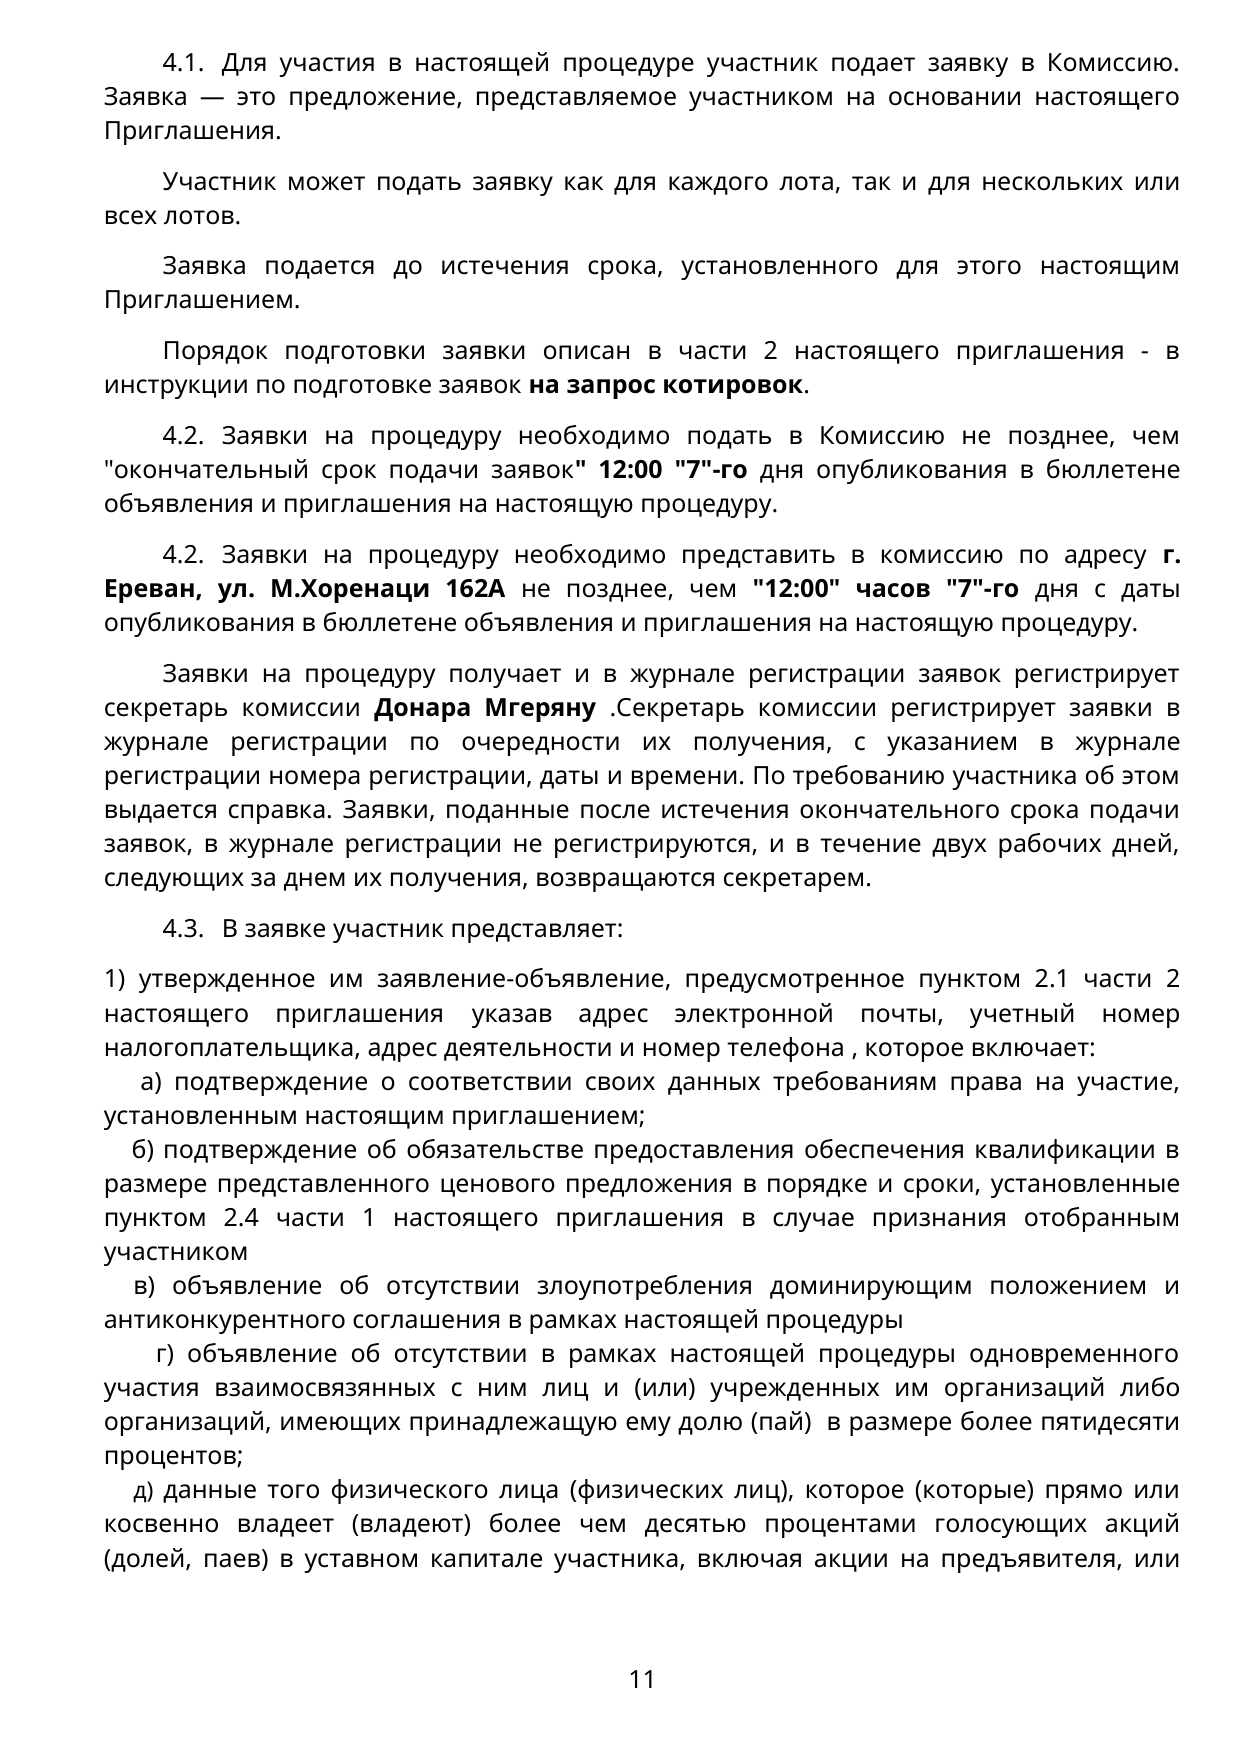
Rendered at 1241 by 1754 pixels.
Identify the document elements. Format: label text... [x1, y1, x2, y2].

text 4.1. Для участия в настоящей процедуре участник подает заявку в Комиссию. Заявка — это предложение, представляемое участником на основании настоящего Приглашения. [103, 44, 1181, 147]
text г) объявление об отсутствии в рамках настоящей процедуры одновременного участия взаимосвязянных с ним лиц и (или) учрежденных им организаций либо организаций, имеющих принадлежащую ему долю (пай) в размере более пятидесяти процентов; [103, 1336, 1181, 1472]
text Порядок подготовки заявки описан в части 2 настоящего приглашения - в инструкции по подготовке заявок на запрос котировок. [103, 333, 1181, 401]
text 1) утвержденное им заявление-объявление, предусмотренное пунктом 2.1 части 2 настоящего приглашения указав адрес электронной почты, учетный номер налогоплательщика, адрес деятельности и номер телефона , которое включает: [103, 961, 1181, 1063]
text а) подтверждение о соответствии своих данных требованиям права на участие, установленным настоящим приглашением; [103, 1063, 1181, 1131]
text Заявки на процедуру получает и в журнале регистрации заявок регистрирует секретарь комиссии Донара Мгеряну .Секретарь комиссии регистрирует заявки в журнале регистрации по очередности их получения, с указанием в журнале регистрации номера регистрации, даты и времени. По требованию участника об этом выдается справка. Заявки, поданные после истечения окончательного срока подачи заявок, в журнале регистрации не регистрируются, и в течение двух рабочих дней, следующих за днем их получения, возвращаются секретарем. [103, 655, 1181, 894]
text Участник может подать заявку как для каждого лота, так и для нескольких или всех лотов. [103, 163, 1181, 231]
text б) подтверждение об обязательстве предоставления обеспечения квалификации в размере представленного ценового предложения в порядке и сроки, установленные пунктом 2.4 части 1 настоящего приглашения в случае признания отобранным участником [103, 1131, 1181, 1268]
text 4.3. В заявке участник представляет: [103, 910, 1181, 944]
text в) объявление об отсутствии злоупотребления доминирующим положением и антиконкурентного соглашения в рамках настоящей процедуры [103, 1268, 1181, 1336]
text 4.2. Заявки на процедуру необходимо представить в комиссию по адресу г. Ереван, ул. М.Хоренаци 162А не позднее, чем "12:00" часов "7"-го дня с даты опубликования в бюллетене объявления и приглашения на настоящую процедуру. [103, 536, 1181, 639]
text Заявка подается до истечения срока, установленного для этого настоящим Приглашением. [103, 248, 1181, 316]
text 4.2. Заявки на процедуру необходимо подать в Комиссию не позднее, чем "окончательный срок подачи заявок" 12:00 "7"-го дня опубликования в бюллетене объявления и приглашения на настоящую процедуру. [103, 418, 1181, 520]
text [103, 1472, 1181, 1574]
